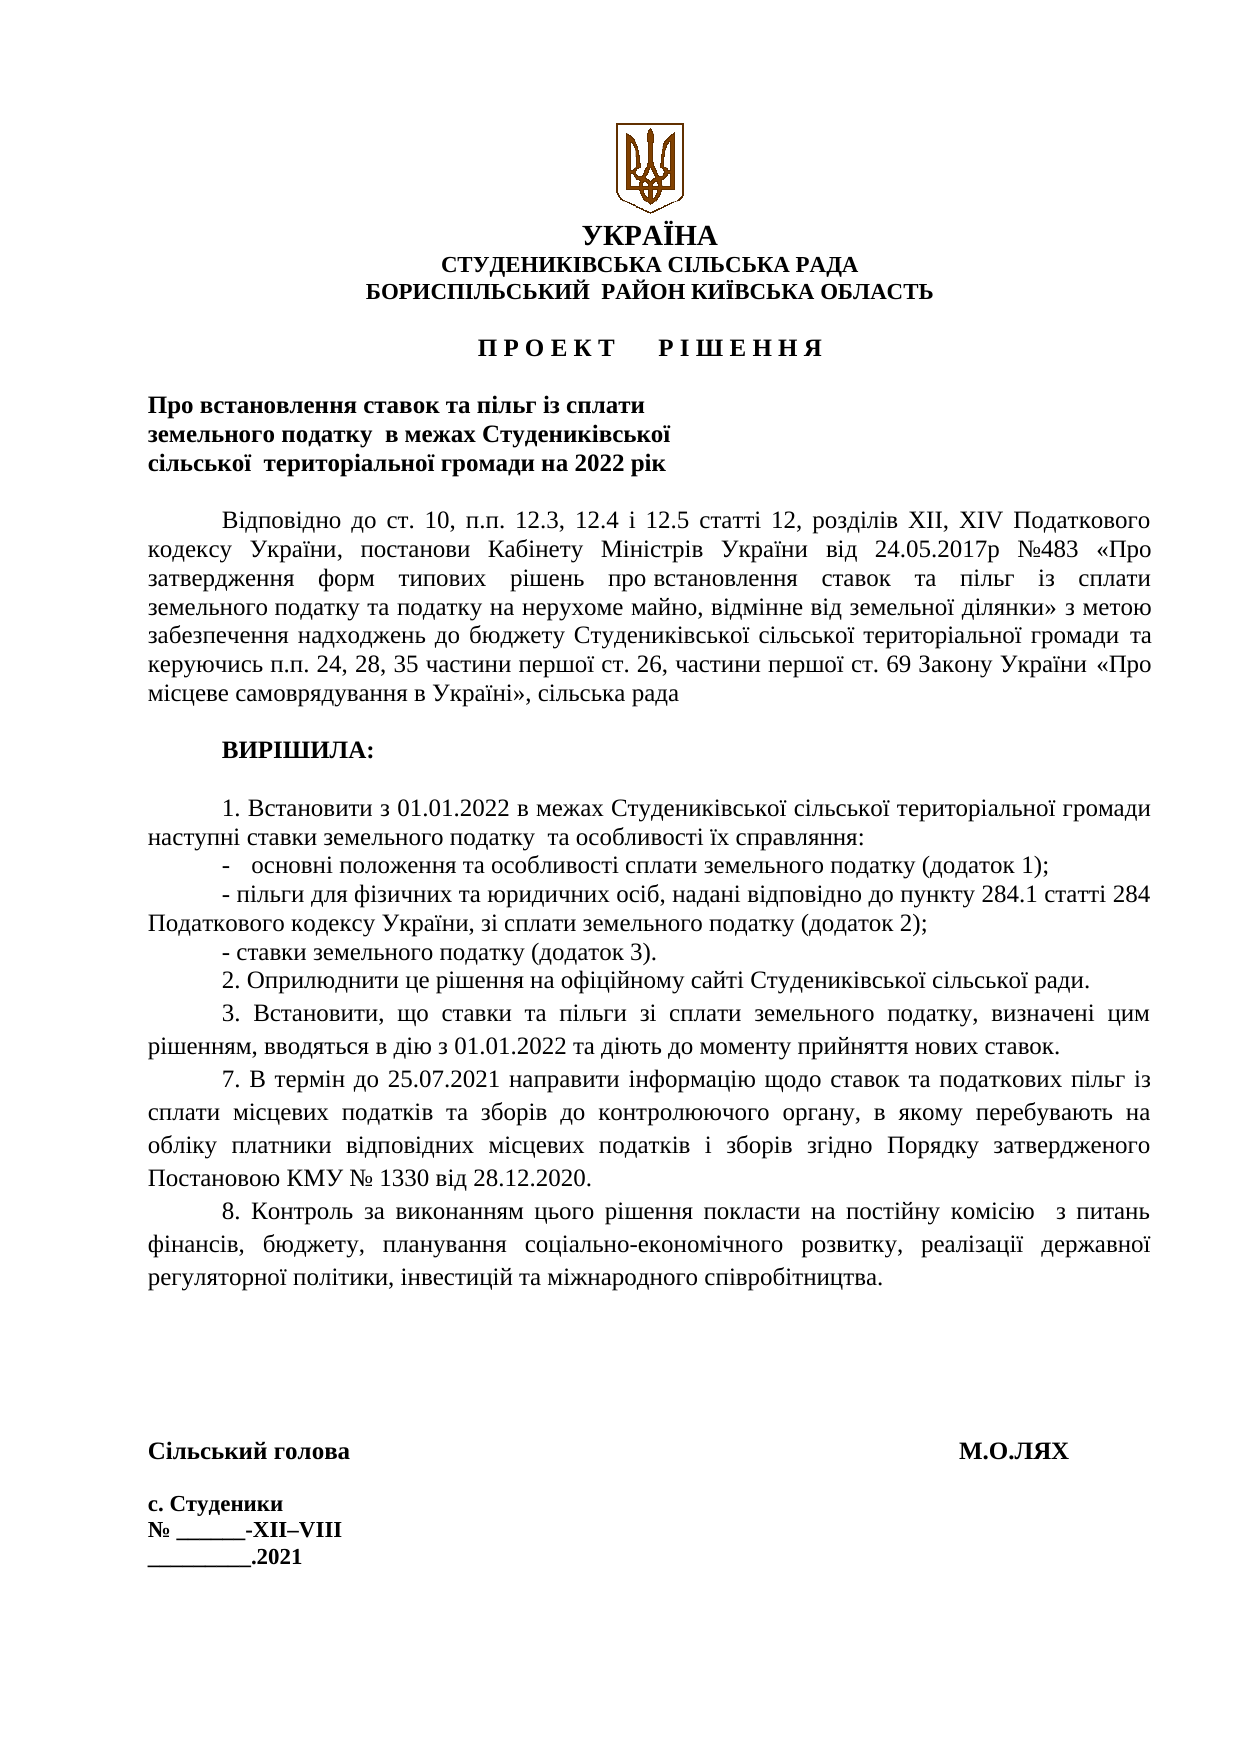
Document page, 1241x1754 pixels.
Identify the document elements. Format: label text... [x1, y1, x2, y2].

text П Р О Е К Т Р І Ш Е Н Н Я [148, 333, 1152, 362]
text сільської територіальної громади на 2022 рік [148, 448, 1152, 477]
text УКРАЇНА [148, 218, 1152, 251]
text 7. В термін до 25.07.2021 направити інформацію щодо ставок та податкових пільг із сплати місцевих податків та зборів до контролюючого органу, в якому перебувають на обліку платники відповідних місцевих податків і зборів згідно Порядку затвердженого Постановою КМУ № 1330 від 28.12.2020. [148, 1064, 1152, 1192]
text - основні положення та особливості сплати земельного податку (додаток 1); [148, 850, 1152, 879]
text Відповідно до ст. 10, п.п. 12.3, 12.4 і 12.5 статті 12, розділів XII, XIV Податкового кодексу України, постанови Кабінету Міністрів України від 24.05.2017р №483 «Про затвердження форм типових рішень про встановлення ставок та пільг із сплати земельного податку та податку на нерухоме майно, відмінне від земельної ділянки» з метою забезпечення надходжень до бюджету Студениківської сільської територіальної громади та керуючись п.п. 24, 28, 35 частини першої ст. 26, частини першої ст. 69 Закону України «Про місцеве самоврядування в Україні», сільська рада [148, 505, 1152, 707]
text _________.2021 [148, 1543, 1152, 1569]
text БОРИСПІЛЬСЬКИЙ РАЙОН КИЇВСЬКА ОБЛАСТЬ [148, 278, 1152, 304]
text ВИРІШИЛА: [148, 735, 1152, 764]
text Сільський голова М.О.ЛЯХ [148, 1436, 1152, 1465]
text - ставки земельного податку (додаток 3). [148, 937, 1152, 965]
text СТУДЕНИКІВСЬКА СІЛЬСЬКА РАДА [148, 251, 1152, 278]
text 1. Встановити з 01.01.2022 в межах Студениківської сільської територіальної громади наступні ставки земельного податку та особливості їх справляння: [148, 793, 1152, 850]
text 2. Оприлюднити це рішення на офіційному сайті Студениківської сільської ради. [148, 965, 1152, 994]
text - пільги для фізичних та юридичних осіб, надані відповідно до пункту 284.1 статті 284 Податкового кодексу України, зі сплати земельного податку (додаток 2); [148, 879, 1152, 937]
text № ______-ХІІ–VІІІ [148, 1516, 1152, 1543]
text 8. Контроль за виконанням цього рішення покласти на постійну комісію з питань фінансів, бюджету, планування соціально-економічного розвитку, реалізації державної регуляторної політики, інвестицій та міжнародного співробітництва. [148, 1196, 1152, 1291]
text с. Студеники [148, 1490, 1152, 1516]
text 3. Встановити, що ставки та пільги зі сплати земельного податку, визначені цим рішенням, вводяться в дію з 01.01.2022 та діють до моменту прийняття нових ставок. [148, 998, 1152, 1060]
picture [609, 117, 690, 218]
text Про встановлення ставок та пільг із сплати [148, 390, 1152, 419]
text земельного податку в межах Студениківської [148, 419, 1152, 448]
